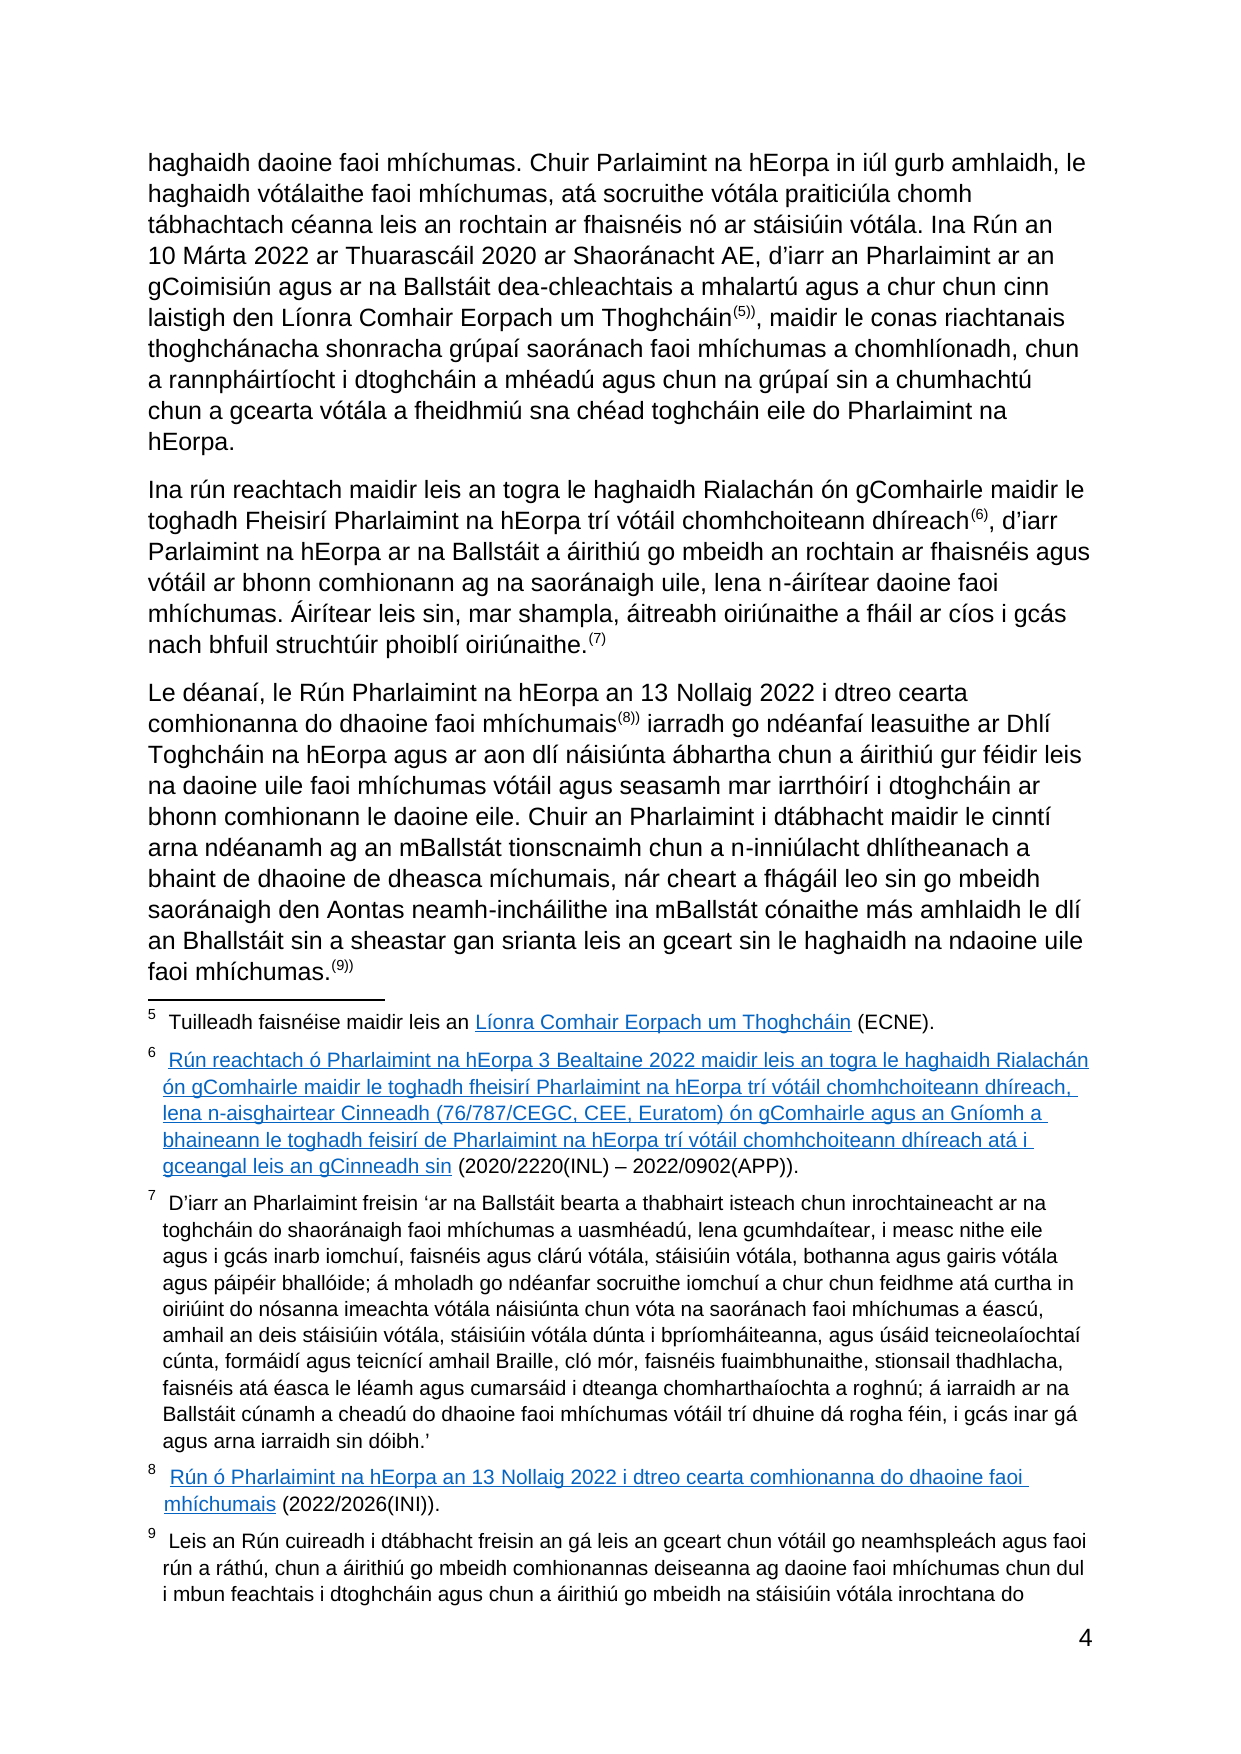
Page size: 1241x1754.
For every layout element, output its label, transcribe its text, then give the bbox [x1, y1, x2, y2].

text Ina rún reachtach maidir leis an togra le haghaidh Rialachán ón gComhairle maidir le toghadh Fheisirí Pharlaimint na hEorpa trí vótáil chomhchoiteann dhíreach(), d’iarr Parlaimint na hEorpa ar na Ballstáit a áirithiú go mbeidh an rochtain ar fhaisnéis agus vótáil ar bhonn comhionann ag na saoránaigh uile, lena n‑áirítear daoine faoi mhíchumas. Áirítear leis sin, mar shampla, áitreabh oiriúnaithe a fháil ar cíos i gcás nach bhfuil struchtúir phoiblí oiriúnaithe.() [148, 475, 1092, 659]
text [148, 148, 1092, 456]
text Le déanaí, le Rún Pharlaimint na hEorpa an 13 Nollaig 2022 i dtreo cearta comhionanna do dhaoine faoi mhíchumais()) iarradh go ndéanfaí leasuithe ar Dhlí Toghcháin na hEorpa agus ar aon dlí náisiúnta ábhartha chun a áirithiú gur féidir leis na daoine uile faoi mhíchumas vótáil agus seasamh mar iarrthóirí i dtoghcháin ar bhonn comhionann le daoine eile. Chuir an Pharlaimint i dtábhacht maidir le cinntí arna ndéanamh ag an mBallstát tionscnaimh chun a n‑inniúlacht dhlítheanach a bhaint de dhaoine de dheasca míchumais, nár cheart a fhágáil leo sin go mbeidh saoránaigh den Aontas neamh‑incháilithe ina mBallstát cónaithe más amhlaidh le dlí an Bhallstáit sin a sheastar gan srianta leis an gceart sin le haghaidh na ndaoine uile faoi mhíchumas.()) [148, 678, 1092, 986]
